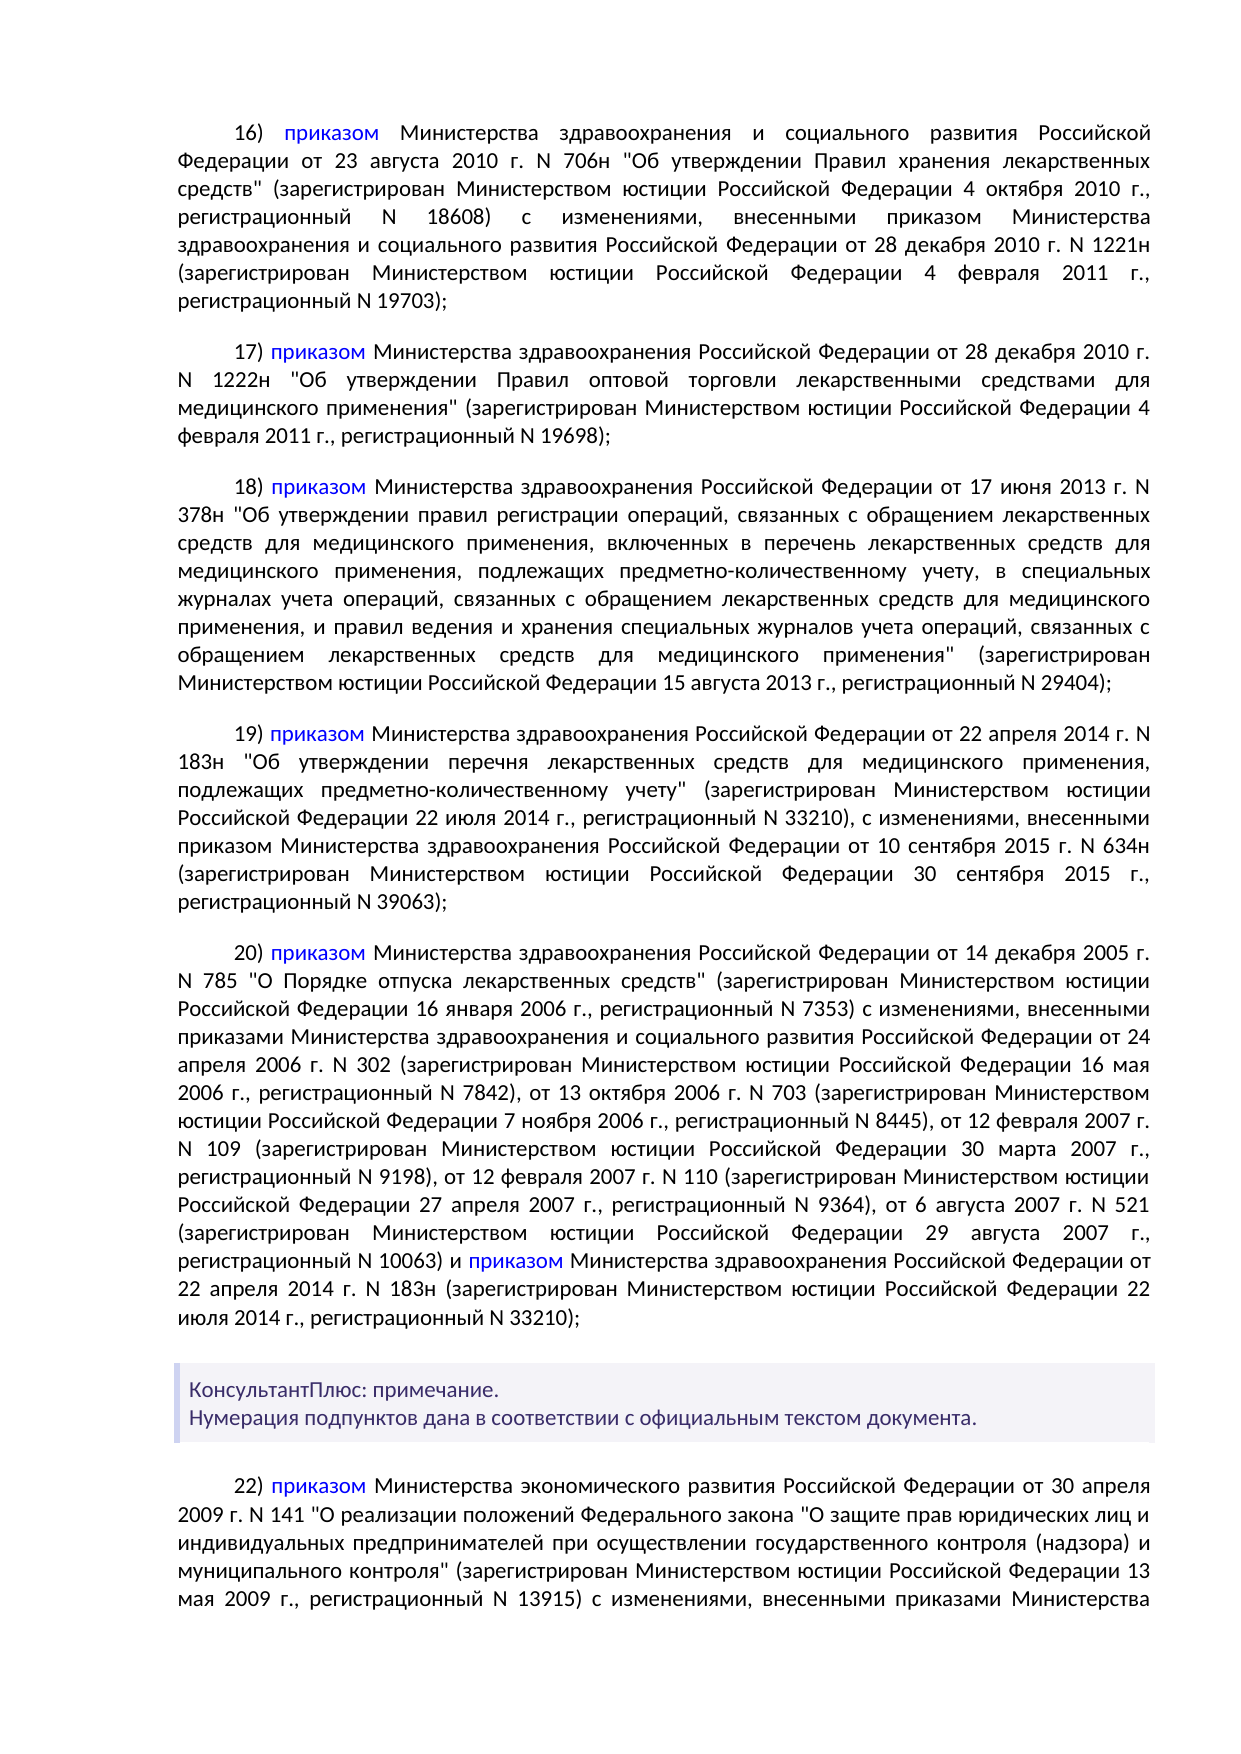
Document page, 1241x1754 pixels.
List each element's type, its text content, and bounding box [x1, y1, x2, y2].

text 18) приказом Министерства здравоохранения Российской Федерации от 17 июня 2013 г. N 378н "Об утверждении правил регистрации операций, связанных с обращением лекарственных средств для медицинского применения, включенных в перечень лекарственных средств для медицинского применения, подлежащих предметно-количественному учету, в специальных журналах учета операций, связанных с обращением лекарственных средств для медицинского применения, и правил ведения и хранения специальных журналов учета операций, связанных с обращением лекарственных средств для медицинского применения" (зарегистрирован Министерством юстиции Российской Федерации 15 августа 2013 г., регистрационный N 29404); [177, 472, 1152, 696]
text 20) приказом Министерства здравоохранения Российской Федерации от 14 декабря 2005 г. N 785 "О Порядке отпуска лекарственных средств" (зарегистрирован Министерством юстиции Российской Федерации 16 января 2006 г., регистрационный N 7353) с изменениями, внесенными приказами Министерства здравоохранения и социального развития Российской Федерации от 24 апреля 2006 г. N 302 (зарегистрирован Министерством юстиции Российской Федерации 16 мая 2006 г., регистрационный N 7842), от 13 октября 2006 г. N 703 (зарегистрирован Министерством юстиции Российской Федерации 7 ноября 2006 г., регистрационный N 8445), от 12 февраля 2007 г. N 109 (зарегистрирован Министерством юстиции Российской Федерации 30 марта 2007 г., регистрационный N 9198), от 12 февраля 2007 г. N 110 (зарегистрирован Министерством юстиции Российской Федерации 27 апреля 2007 г., регистрационный N 9364), от 6 августа 2007 г. N 521 (зарегистрирован Министерством юстиции Российской Федерации 29 августа 2007 г., регистрационный N 10063) и приказом Министерства здравоохранения Российской Федерации от 22 апреля 2014 г. N 183н (зарегистрирован Министерством юстиции Российской Федерации 22 июля 2014 г., регистрационный N 33210); [177, 938, 1152, 1331]
text 16) приказом Министерства здравоохранения и социального развития Российской Федерации от 23 августа 2010 г. N 706н "Об утверждении Правил хранения лекарственных средств" (зарегистрирован Министерством юстиции Российской Федерации 4 октября 2010 г., регистрационный N 18608) с изменениями, внесенными приказом Министерства здравоохранения и социального развития Российской Федерации от 28 декабря 2010 г. N 1221н (зарегистрирован Министерством юстиции Российской Федерации 4 февраля 2011 г., регистрационный N 19703); [177, 118, 1152, 314]
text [177, 1472, 1152, 1612]
text 17) приказом Министерства здравоохранения Российской Федерации от 28 декабря 2010 г. N 1222н "Об утверждении Правил оптовой торговли лекарственными средствами для медицинского применения" (зарегистрирован Министерством юстиции Российской Федерации 4 февраля 2011 г., регистрационный N 19698); [177, 337, 1152, 449]
text 19) приказом Министерства здравоохранения Российской Федерации от 22 апреля 2014 г. N 183н "Об утверждении перечня лекарственных средств для медицинского применения, подлежащих предметно-количественному учету" (зарегистрирован Министерством юстиции Российской Федерации 22 июля 2014 г., регистрационный N 33210), с изменениями, внесенными приказом Министерства здравоохранения Российской Федерации от 10 сентября 2015 г. N 634н (зарегистрирован Министерством юстиции Российской Федерации 30 сентября 2015 г., регистрационный N 39063); [177, 719, 1152, 915]
table_header КонсультантПлюс: примечание. Нумерация подпунктов дана в соответствии с официальным текстом документа. [180, 1363, 1149, 1442]
